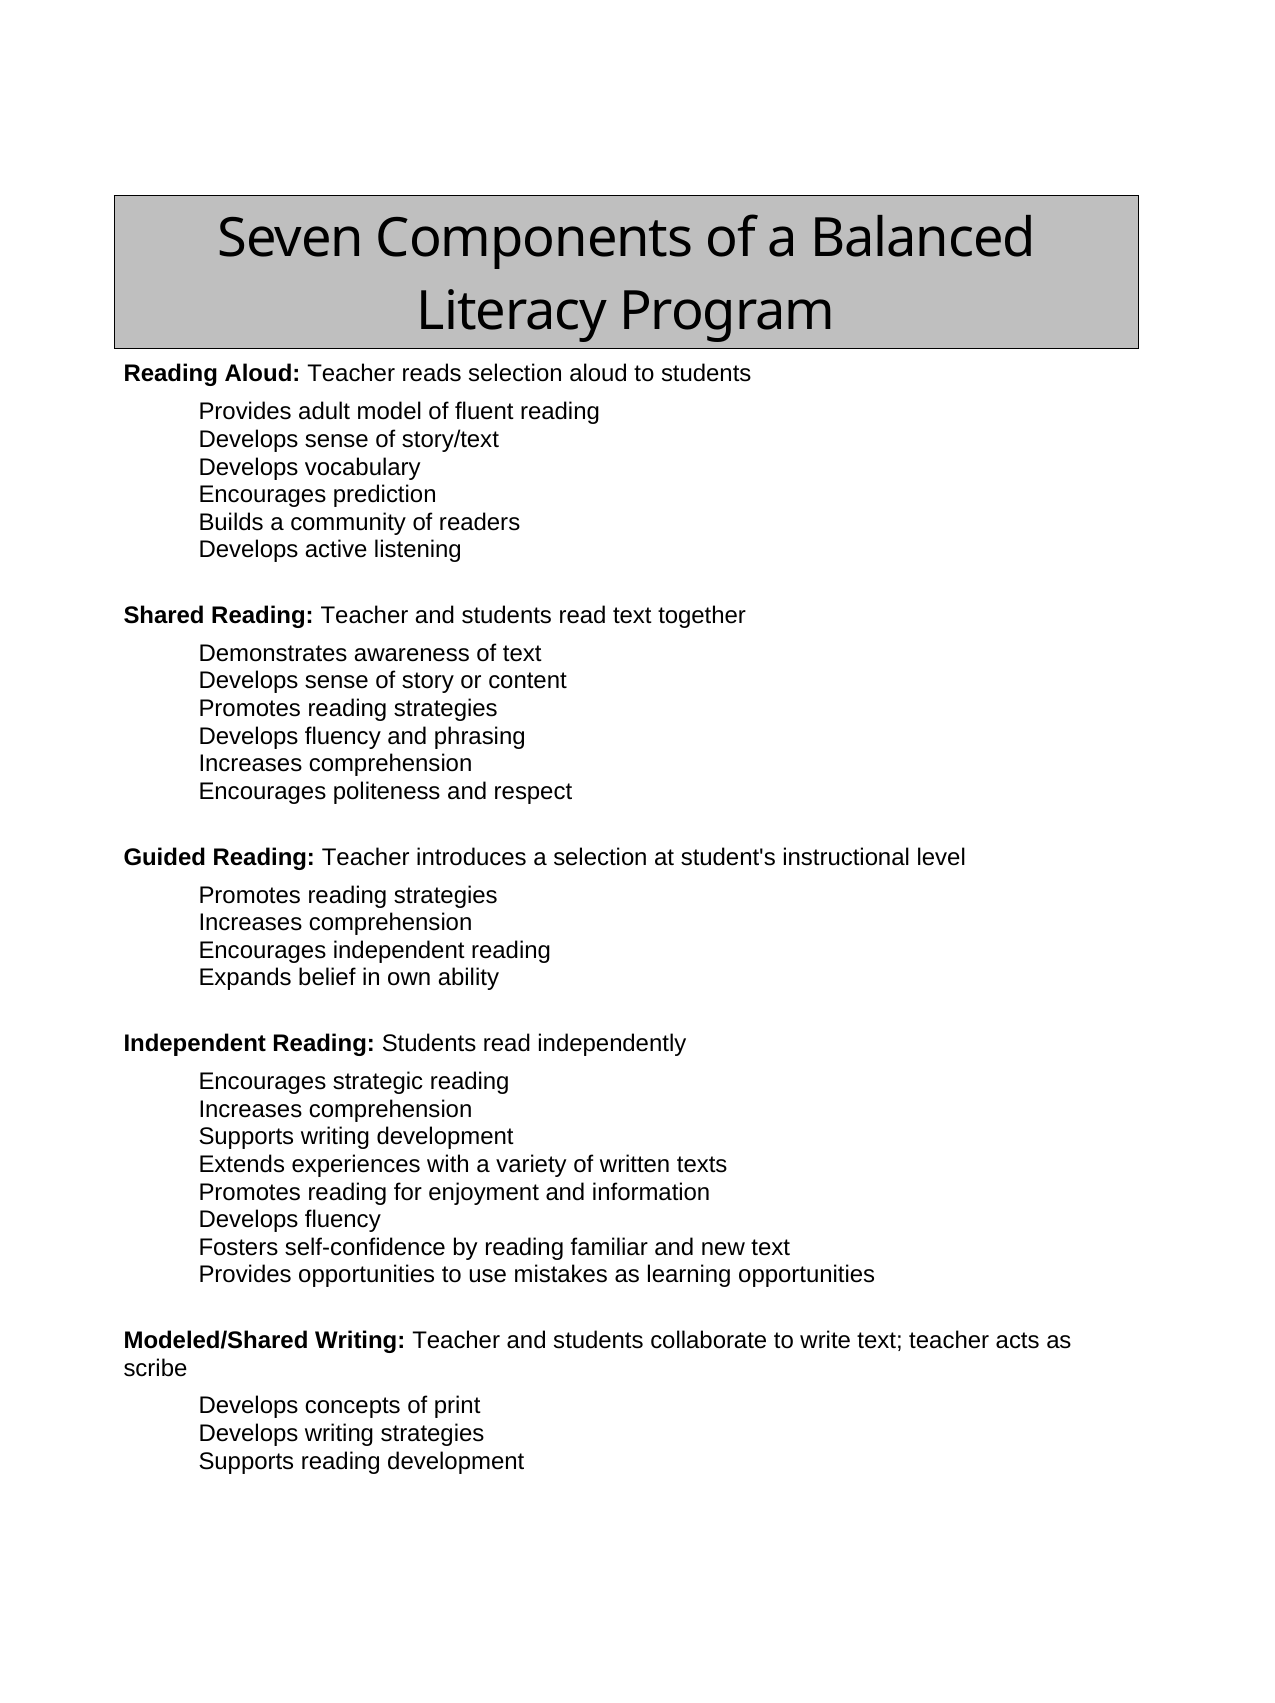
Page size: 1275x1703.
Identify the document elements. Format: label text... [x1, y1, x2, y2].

list Develops fluency [123, 1205, 1129, 1233]
list Supports reading development [123, 1447, 1129, 1474]
list Demonstrates awareness of text [123, 639, 1129, 666]
list Fosters self-confidence by reading familiar and new text [123, 1233, 1129, 1260]
list Promotes reading strategies [123, 881, 1129, 908]
list Develops sense of story/text [123, 425, 1129, 452]
list Develops writing strategies [123, 1419, 1129, 1447]
list Develops vocabulary [123, 452, 1129, 480]
list Develops fluency and phrasing [123, 722, 1129, 749]
list Provides adult model of fluent reading [123, 397, 1129, 425]
list Promotes reading for enjoyment and information [123, 1177, 1129, 1205]
list Encourages prediction [123, 480, 1129, 508]
list Encourages politeness and respect [123, 777, 1129, 804]
title Seven Components of a Balanced Literacy Program [115, 196, 1138, 348]
text Shared Reading: Teacher and students read text together [123, 601, 1129, 628]
list Develops active listening [123, 535, 1129, 563]
list Expands belief in own ability [123, 963, 1129, 991]
list Develops concepts of print [123, 1391, 1129, 1419]
text Modeled/Shared Writing: Teacher and students collaborate to write text; teacher acts as scribe [123, 1326, 1129, 1381]
list Provides opportunities to use mistakes as learning opportunities [123, 1260, 1129, 1288]
list Increases comprehension [123, 749, 1129, 777]
list Increases comprehension [123, 1094, 1129, 1122]
list Encourages strategic reading [123, 1067, 1129, 1094]
list Promotes reading strategies [123, 694, 1129, 722]
list Encourages independent reading [123, 936, 1129, 963]
text Independent Reading: Students read independently [123, 1029, 1129, 1057]
list Builds a community of readers [123, 508, 1129, 535]
text Guided Reading: Teacher introduces a selection at student's instructional level [123, 842, 1129, 870]
list Develops sense of story or content [123, 666, 1129, 694]
list Increases comprehension [123, 908, 1129, 936]
list Supports writing development [123, 1122, 1129, 1150]
text Reading Aloud: Teacher reads selection aloud to students [123, 359, 1129, 387]
list Extends experiences with a variety of written texts [123, 1150, 1129, 1177]
